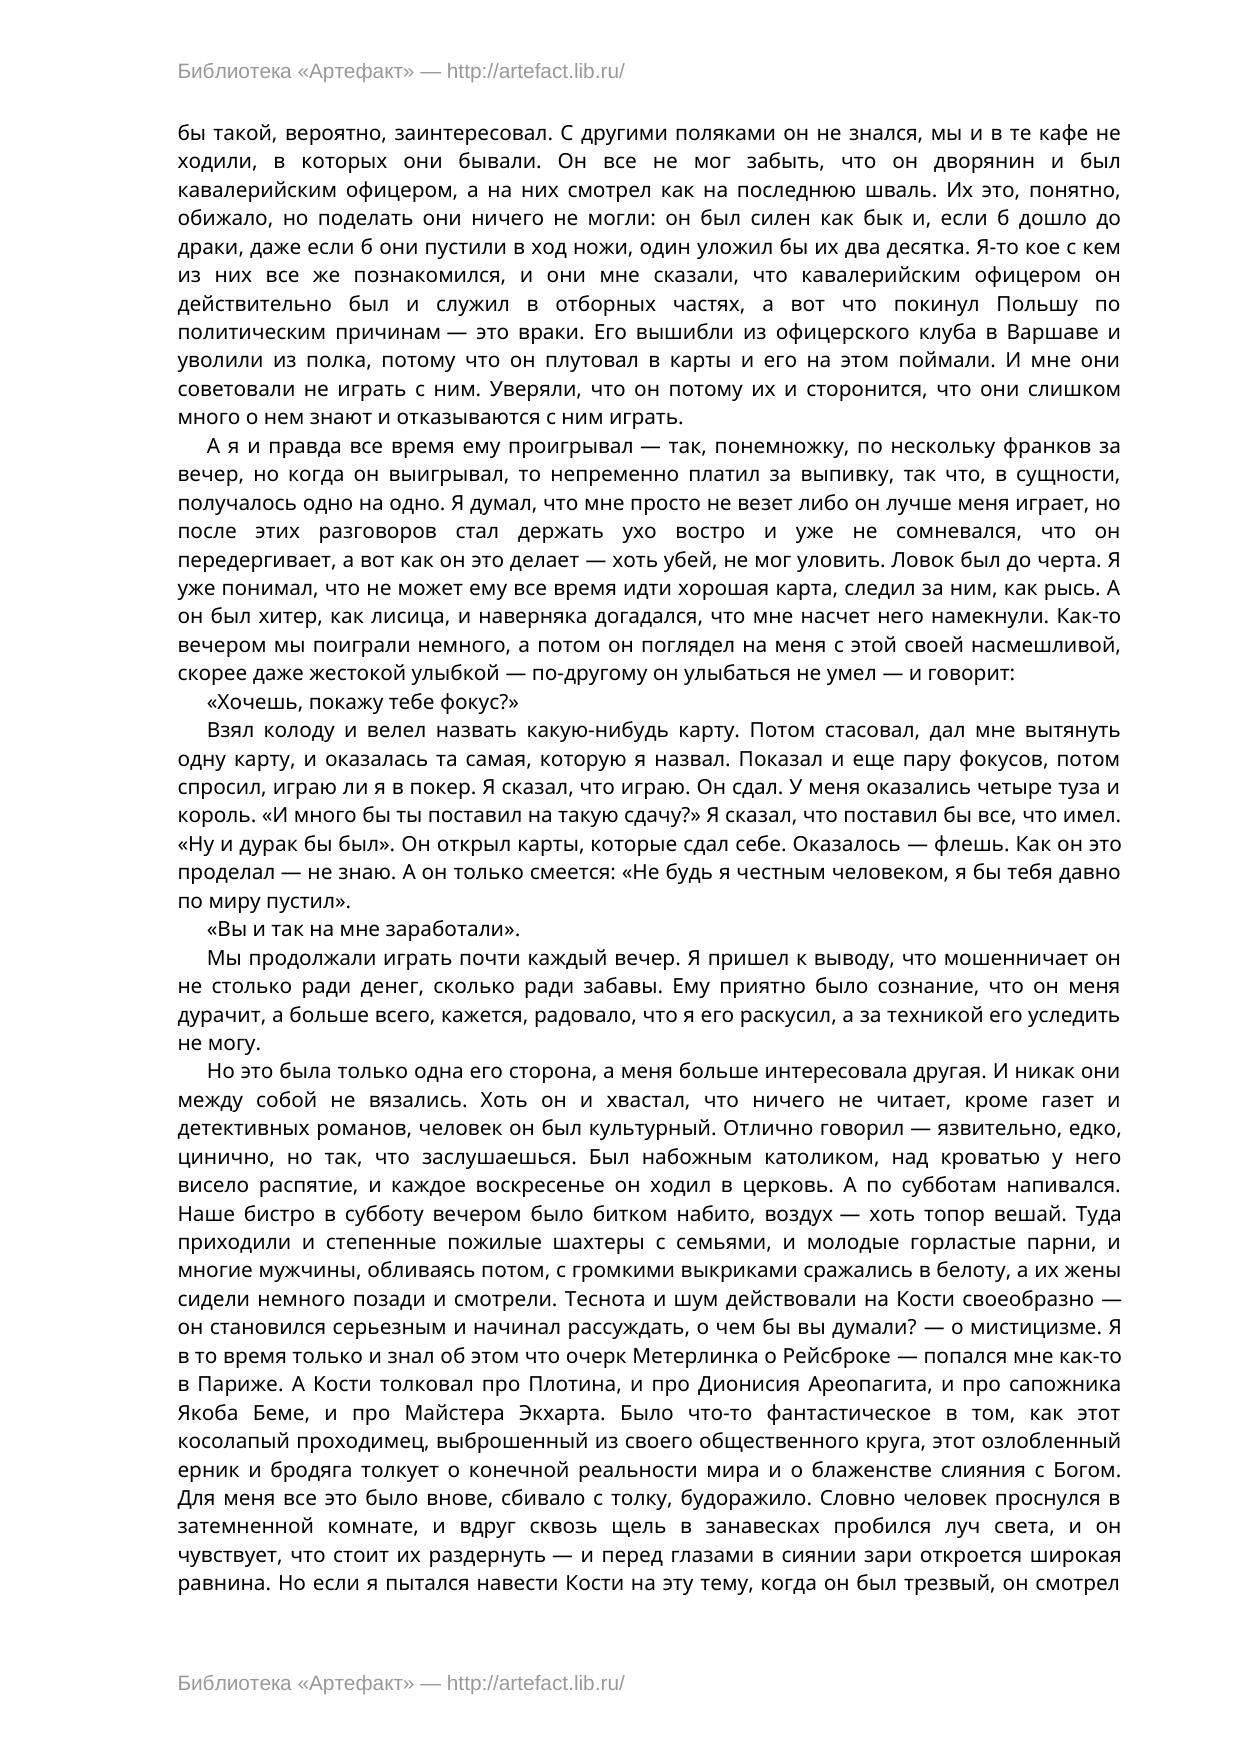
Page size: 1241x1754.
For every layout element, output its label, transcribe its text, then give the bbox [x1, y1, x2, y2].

text Взял колоду и велел назвать какую-нибудь карту. Потом стасовал, дал мне вытянуть одну карту, и оказалась та самая, которую я назвал. Показал и еще пару фокусов, потом спросил, играю ли я в покер. Я сказал, что играю. Он сдал. У меня оказались четыре туза и король. «И много бы ты поставил на такую сдачу?» Я сказал, что поставил бы все, что имел. «Ну и дурак бы был». Он открыл карты, которые сдал себе. Оказалось — флешь. Как он это проделал — не знаю. А он только смеется: «Не будь я честным человеком, я бы тебя давно по миру пустил». [177, 715, 1122, 914]
text Мы продолжали играть почти каждый вечер. Я пришел к выводу, что мошенничает он не столько ради денег, сколько ради забавы. Ему приятно было сознание, что он меня дурачит, а больше всего, кажется, радовало, что я его раскусил, а за техникой его уследить не могу. [177, 943, 1122, 1057]
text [177, 118, 1122, 431]
text А я и правда все время ему проигрывал — так, понемножку, по нескольку франков за вечер, но когда он выигрывал, то непременно платил за выпивку, так что, в сущности, получалось одно на одно. Я думал, что мне просто не везет либо он лучше меня играет, но после этих разговоров стал держать ухо востро и уже не сомневался, что он передергивает, а вот как он это делает — хоть убей, не мог уловить. Ловок был до черта. Я уже понимал, что не может ему все время идти хорошая карта, следил за ним, как рысь. А он был хитер, как лисица, и наверняка догадался, что мне насчет него намекнули. Как-то вечером мы поиграли немного, а потом он поглядел на меня с этой своей насмешливой, скорее даже жестокой улыбкой — по-другому он улыбаться не умел — и говорит: [177, 431, 1122, 687]
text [177, 1057, 1122, 1597]
text «Хочешь, покажу тебе фокус?» [177, 687, 1122, 715]
text «Вы и так на мне заработали». [177, 914, 1122, 943]
